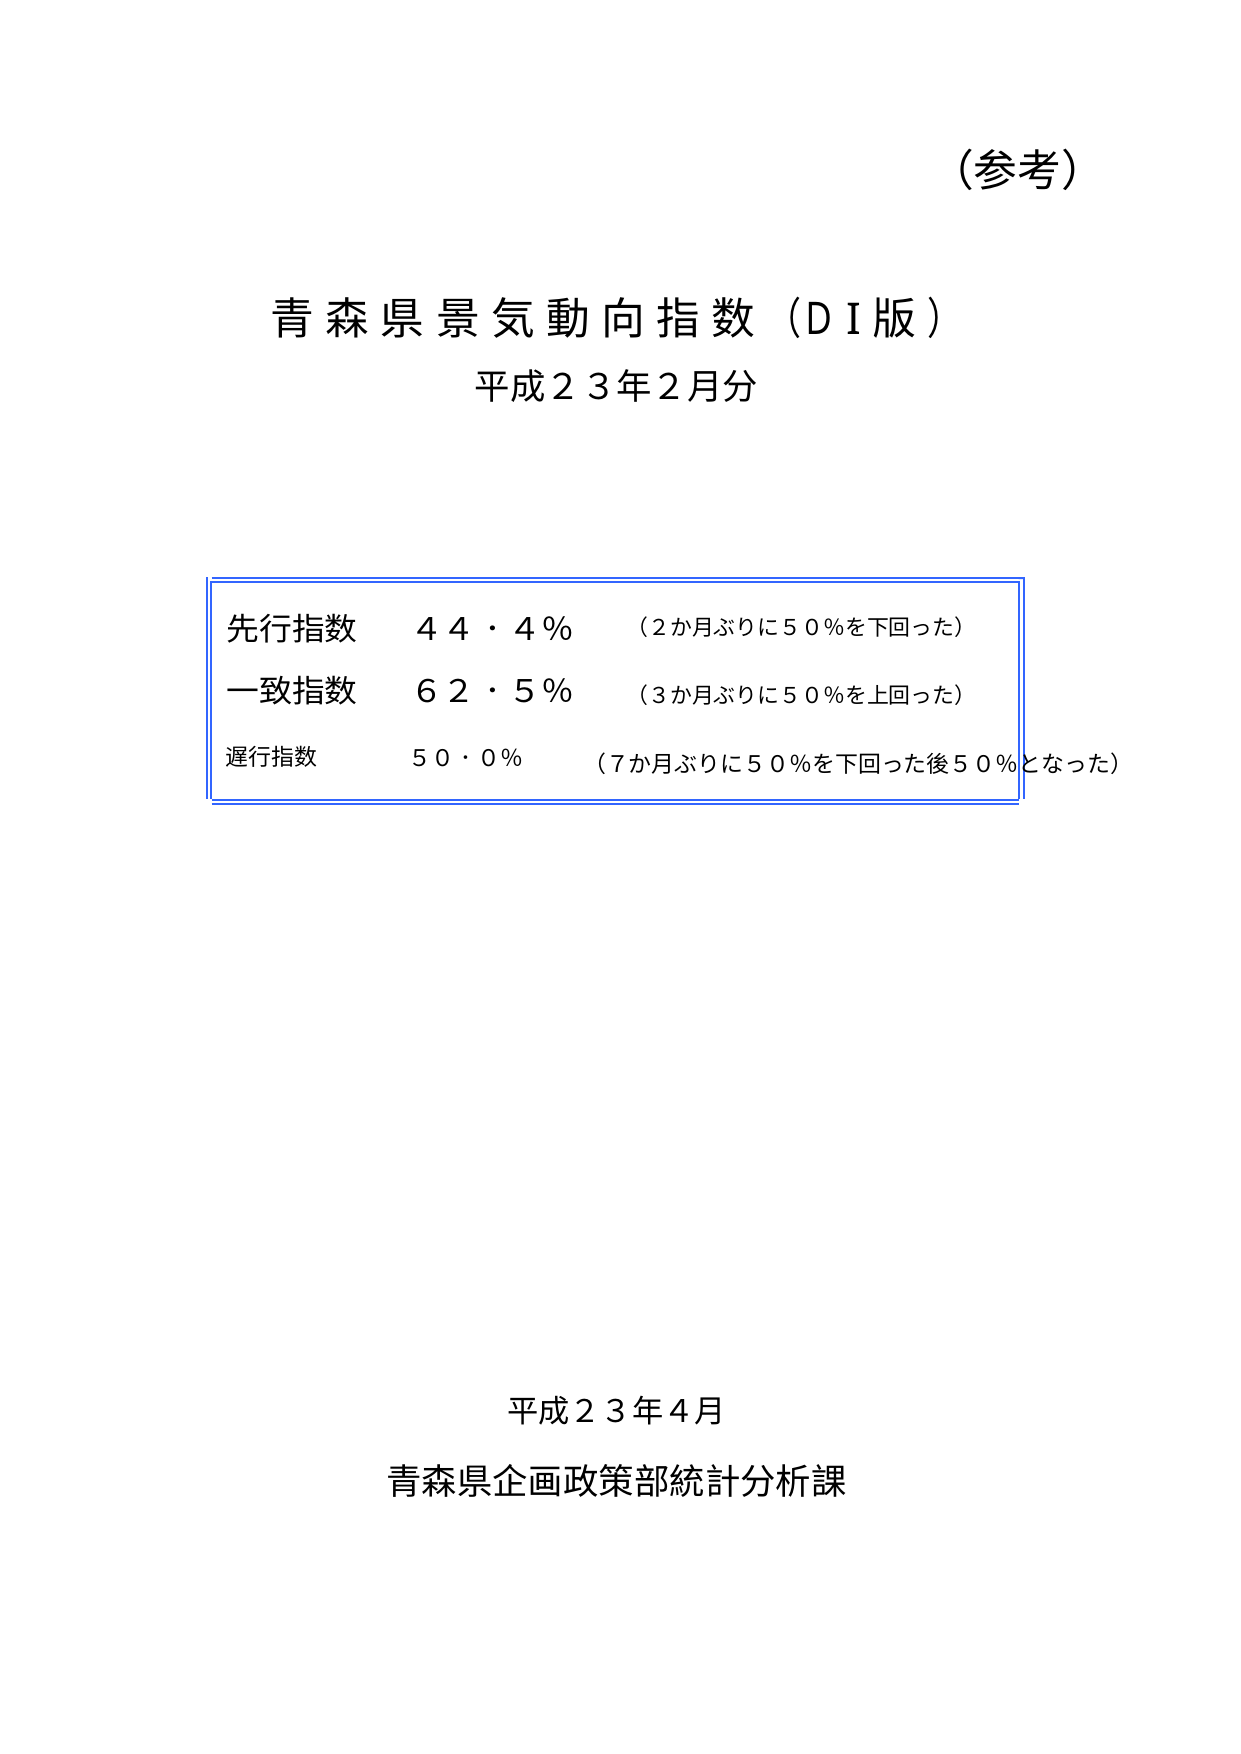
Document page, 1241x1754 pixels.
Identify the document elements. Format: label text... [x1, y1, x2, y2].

table_cell （３か月ぶりに５０％を上回った） [597, 662, 981, 711]
table_cell ６２．５％ [382, 662, 597, 711]
table_header （２か月ぶりに５０％を下回った） [597, 612, 981, 662]
text 青森県企画政策部統計分析課 [123, 1457, 1109, 1505]
text 平成２３年２月分 [123, 361, 1109, 409]
text 平成２３年４月 [123, 1389, 1109, 1432]
text 青 森 県 景 気 動 向 指 数 （Ｄ I 版 ） [123, 287, 1109, 347]
text （参考） [106, 139, 1105, 198]
table_cell 一致指数 [221, 662, 382, 711]
table_header ４４．４％ [382, 612, 597, 662]
table_header 先行指数 [221, 612, 382, 662]
